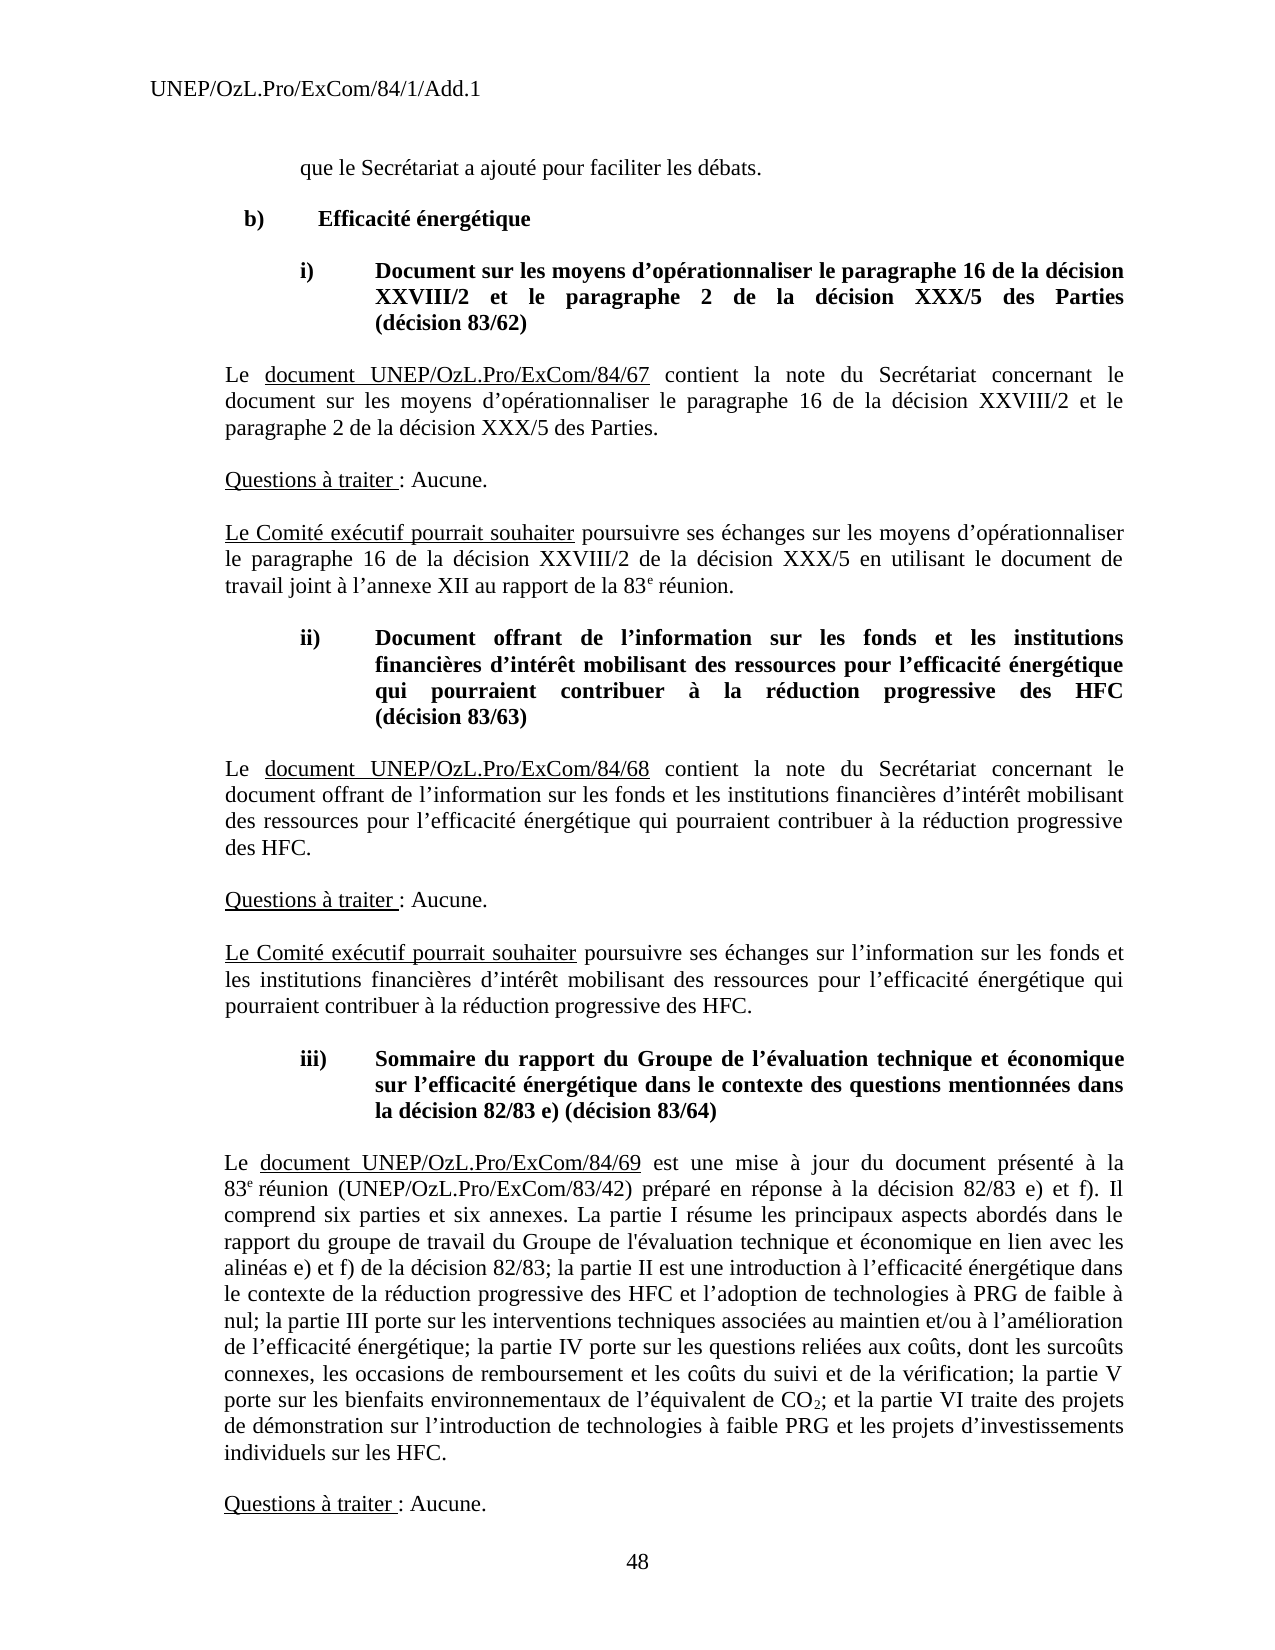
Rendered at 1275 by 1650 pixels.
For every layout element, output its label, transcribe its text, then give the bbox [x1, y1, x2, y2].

text Questions à traiter : Aucune. [224, 1490, 1125, 1516]
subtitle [225, 154, 1125, 180]
text Le Comité exécutif pourrait souhaiter poursuivre ses échanges sur les moyens d’opérationnaliser le paragraphe 16 de la décision XXVIII/2 de la décision XXX/5 en utilisant le document de travail joint à l’annexe XII au rapport de la 83e réunion. [225, 519, 1125, 598]
text Le document UNEP/OzL.Pro/ExCom/84/68 contient la note du Secrétariat concernant le document offrant de l’information sur les fonds et les institutions financières d’intérêt mobilisant des ressources pour l’efficacité énergétique qui pourraient contribuer à la réduction progressive des HFC. [225, 755, 1125, 860]
text Le document UNEP/OzL.Pro/ExCom/84/67 contient la note du Secrétariat concernant le document sur les moyens d’opérationnaliser le paragraphe 16 de la décision XXVIII/2 et le paragraphe 2 de la décision XXX/5 des Parties. [225, 361, 1125, 440]
text Questions à traiter : Aucune. [225, 887, 1125, 913]
subtitle Efficacité énergétique [244, 205, 1125, 232]
text Le Comité exécutif pourrait souhaiter poursuivre ses échanges sur l’information sur les fonds et les institutions financières d’intérêt mobilisant des ressources pour l’efficacité énergétique qui pourraient contribuer à la réduction progressive des HFC. [225, 939, 1125, 1018]
text Le document UNEP/OzL.Pro/ExCom/84/69 est une mise à jour du document présenté à la 83e réunion (UNEP/OzL.Pro/ExCom/83/42) préparé en réponse à la décision 82/83 e) et f). Il comprend six parties et six annexes. La partie I résume les principaux aspects abordés dans le rapport du groupe de travail du Groupe de l'évaluation technique et économique en lien avec les alinéas e) et f) de la décision 82/83; la partie II est une introduction à l’efficacité énergétique dans le contexte de la réduction progressive des HFC et l’adoption de technologies à PRG de faible à nul; la partie III porte sur les interventions techniques associées au maintien et/ou à l’amélioration de l’efficacité énergétique; la partie IV porte sur les questions reliées aux coûts, dont les surcoûts connexes, les occasions de remboursement et les coûts du suivi et de la vérification; la partie V porte sur les bienfaits environnementaux de l’équivalent de CO2; et la partie VI traite des projets de démonstration sur l’introduction de technologies à faible PRG et les projets d’investissements individuels sur les HFC. [224, 1149, 1125, 1465]
subtitle Document sur les moyens d’opérationnaliser le paragraphe 16 de la décision XXVIII/2 et le paragraphe 2 de la décision XXX/5 des Parties (décision 83/62) [300, 257, 1125, 336]
text Questions à traiter : Aucune. [225, 466, 1125, 493]
subtitle Document offrant de l’information sur les fonds et les institutions financières d’intérêt mobilisant des ressources pour l’efficacité énergétique qui pourraient contribuer à la réduction progressive des HFC (décision 83/63) [300, 624, 1125, 730]
subtitle Sommaire du rapport du Groupe de l’évaluation technique et économique sur l’efficacité énergétique dans le contexte des questions mentionnées dans la décision 82/83 e) (décision 83/64) [300, 1045, 1125, 1124]
